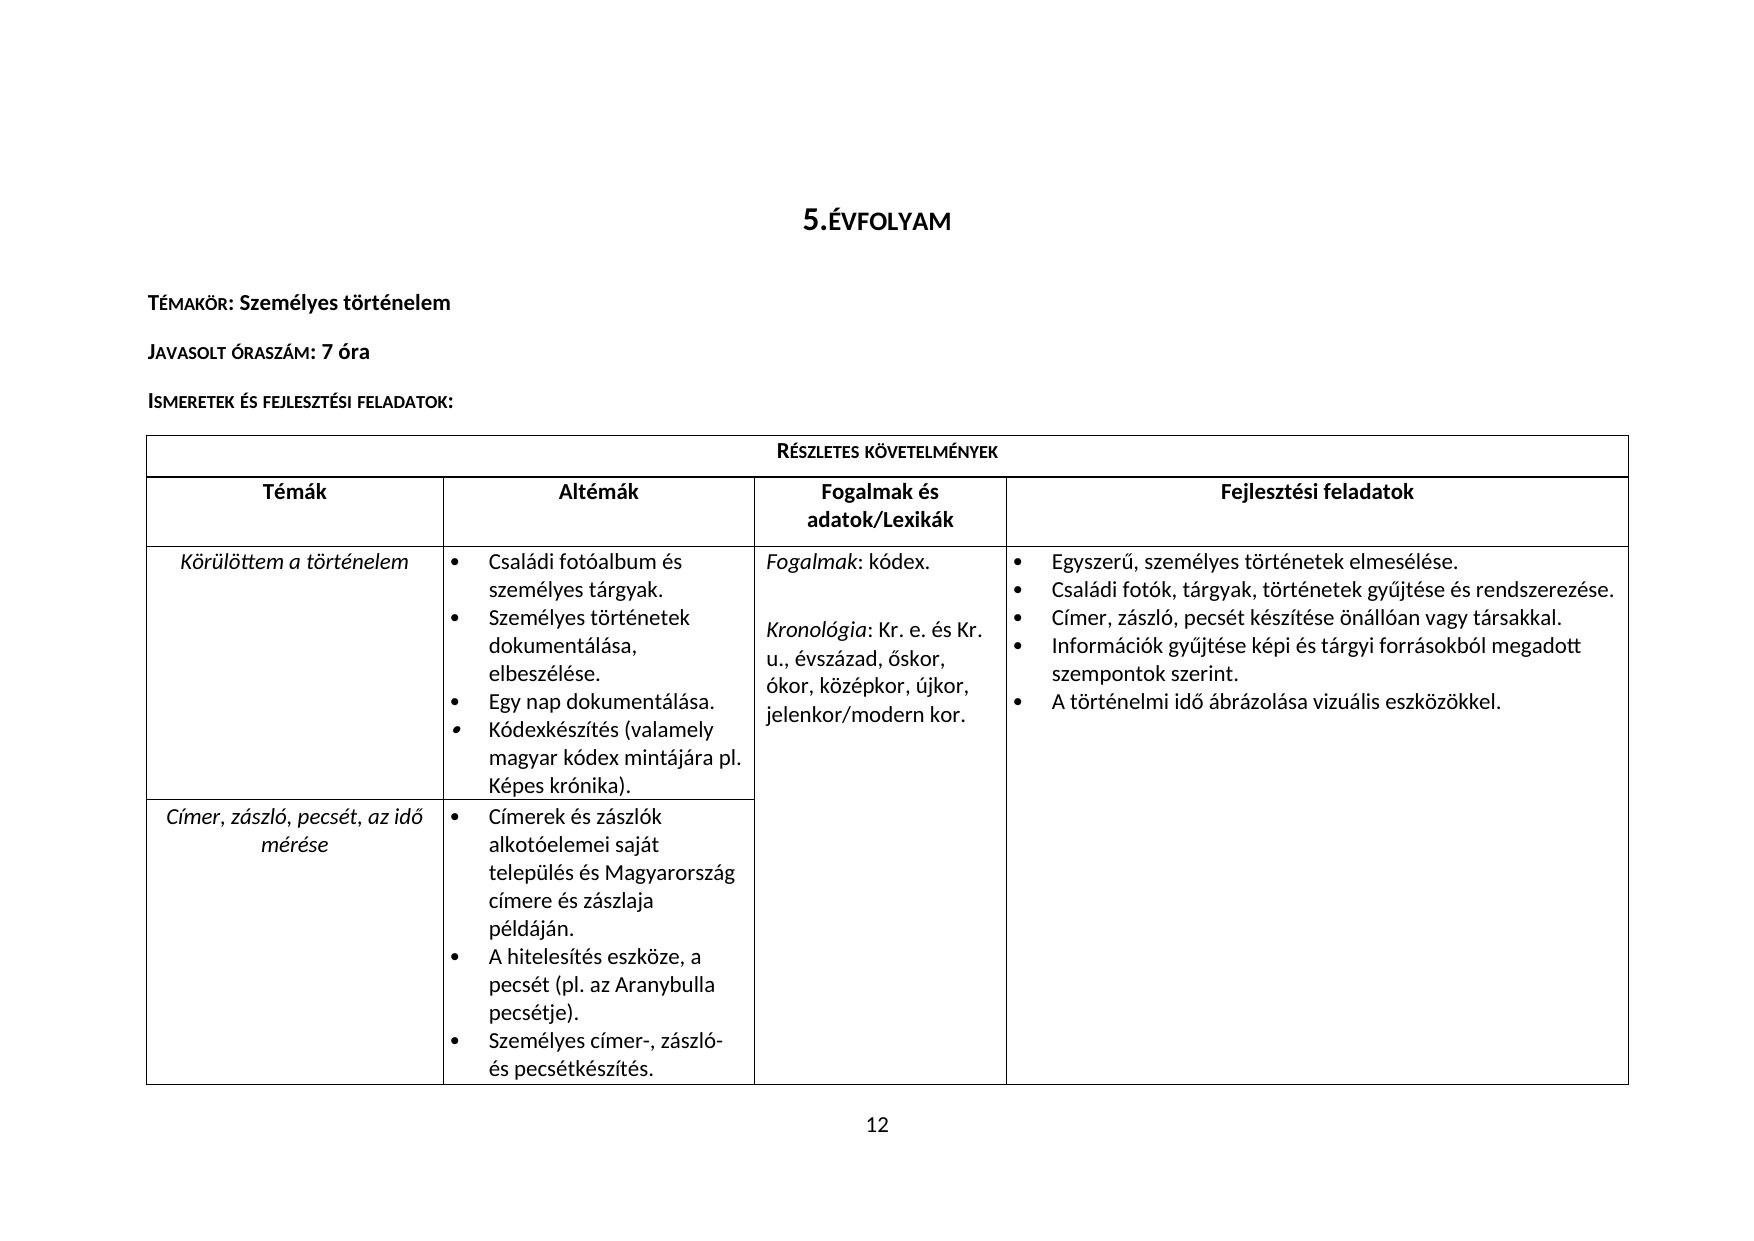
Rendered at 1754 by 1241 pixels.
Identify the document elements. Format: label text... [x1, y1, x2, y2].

table_cell Fogalmak: kódex. Kronológia: Kr. e. és Kr. u., évszázad, őskor, ókor, középkor, újkor, jelenkor/modern kor. [755, 547, 1006, 1084]
table_header Részletes követelmények [147, 436, 1628, 476]
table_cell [444, 800, 754, 1084]
text 5.évfolyam [148, 198, 1606, 238]
text Témakör: Személyes történelem [148, 288, 1606, 316]
text Ismeretek és fejlesztési feladatok: [148, 386, 1606, 414]
text Javasolt óraszám: 7 óra [148, 337, 1606, 365]
table_cell Fejlesztési feladatok [1007, 478, 1628, 546]
table_cell Körülöttem a történelem [147, 547, 443, 799]
table_cell Altémák [444, 478, 754, 546]
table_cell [147, 800, 443, 1084]
table_cell Témák [147, 478, 443, 546]
table_cell Egyszerű, személyes történetek elmesélése. Családi fotók, tárgyak, történetek gyűjtése és rendszerezése. Címer, zászló, pecsét készítése önállóan vagy társakkal. Információk gyűjtése képi és tárgyi forrásokból megadott szempontok szerint. A történelmi idő ábrázolása vizuális eszközökkel. [1007, 547, 1628, 1084]
table_cell Fogalmak és adatok/Lexikák [755, 478, 1006, 546]
table_cell Családi fotóalbum és személyes tárgyak. Személyes történetek dokumentálása, elbeszélése. Egy nap dokumentálása. Kódexkészítés (valamely magyar kódex mintájára pl. Képes krónika). [444, 547, 754, 799]
